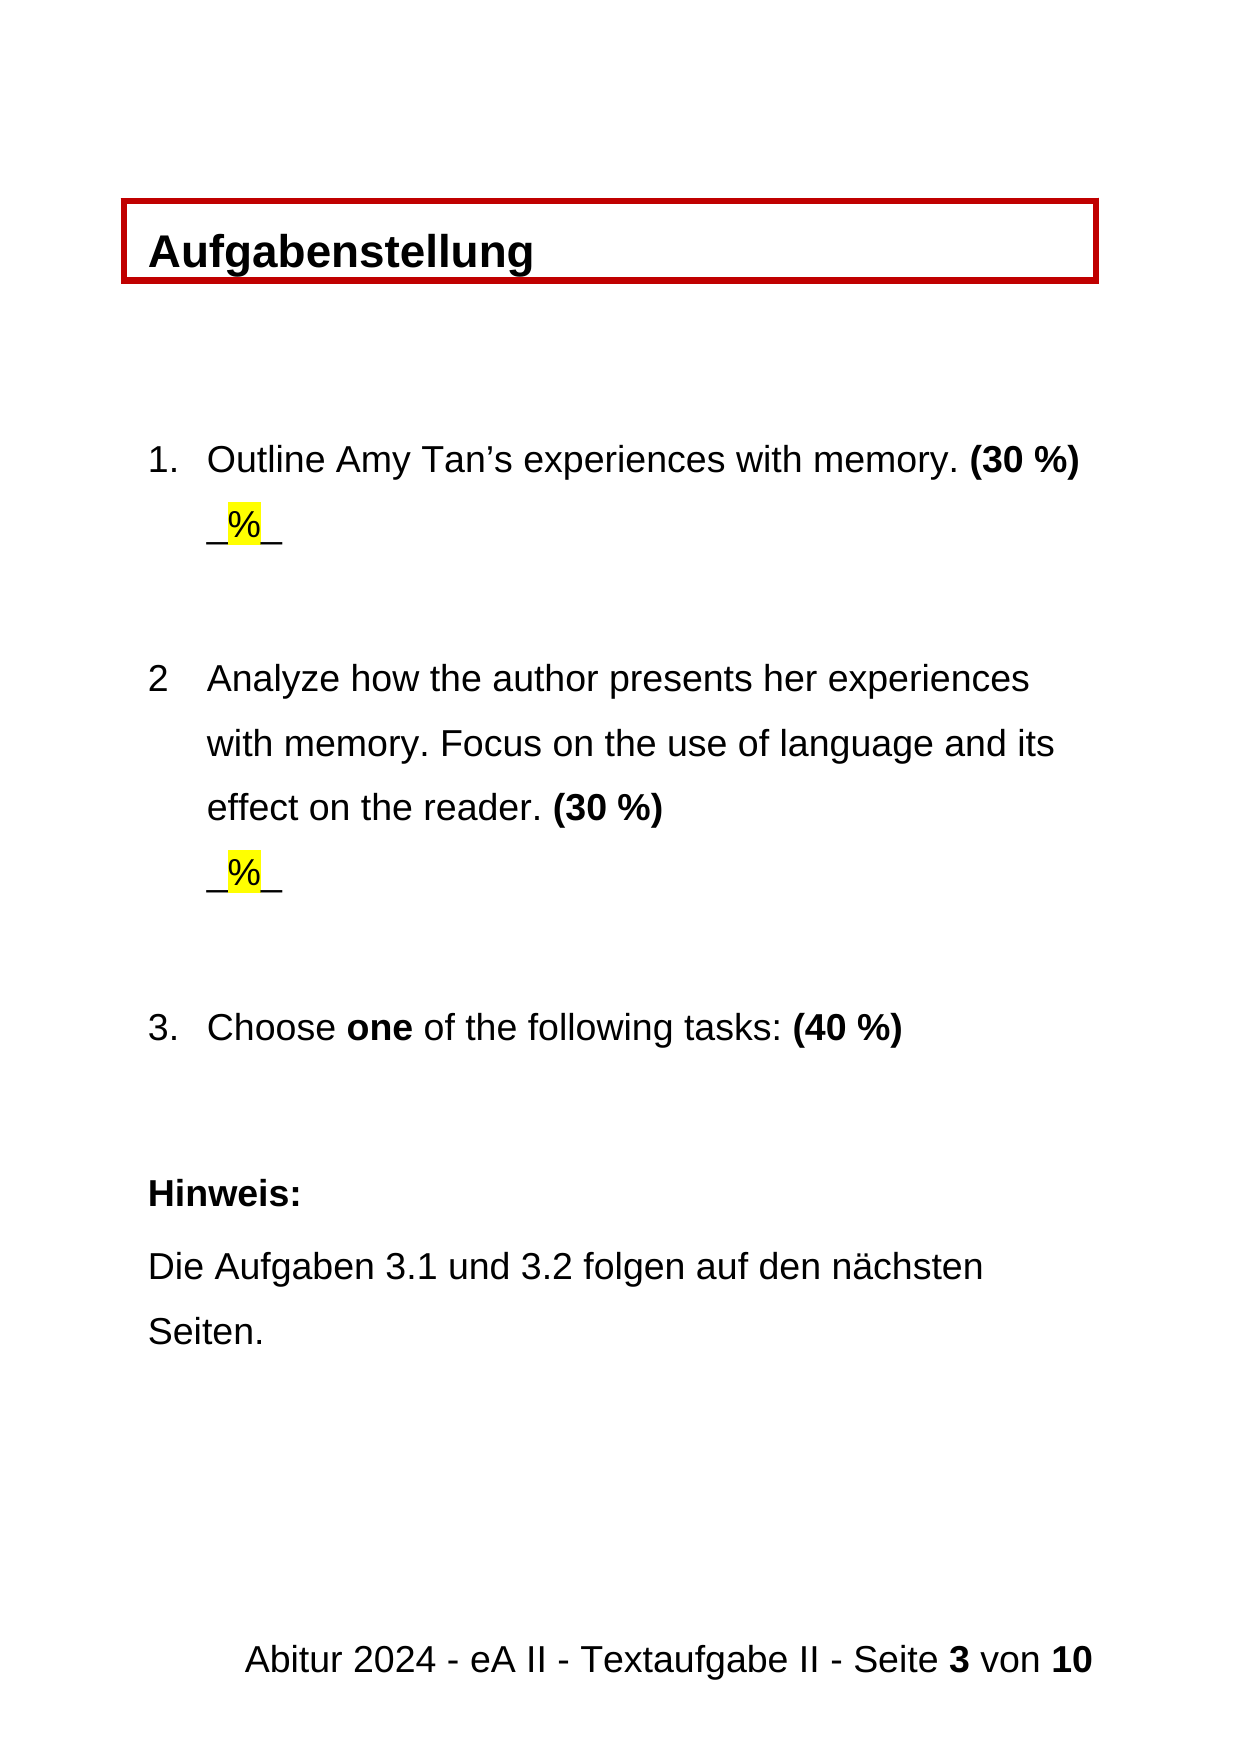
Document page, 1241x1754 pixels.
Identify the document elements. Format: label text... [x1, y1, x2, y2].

text Die Aufgaben 3.1 und 3.2 folgen auf den nächsten Seiten. [148, 1244, 1093, 1352]
list 1. Outline Amy Tan’s experiences with memory. (30 %) _%_ [148, 437, 1093, 545]
list 3. Choose one of the following tasks: (40 %) [148, 1005, 1093, 1048]
subtitle Aufgabenstellung [127, 204, 1093, 277]
subtitle Hinweis: [148, 1172, 1093, 1215]
list 2 Analyze how the author presents her experiences with memory. Focus on the use of language and its effect on the reader. (30 %) _%_ [148, 656, 1093, 893]
